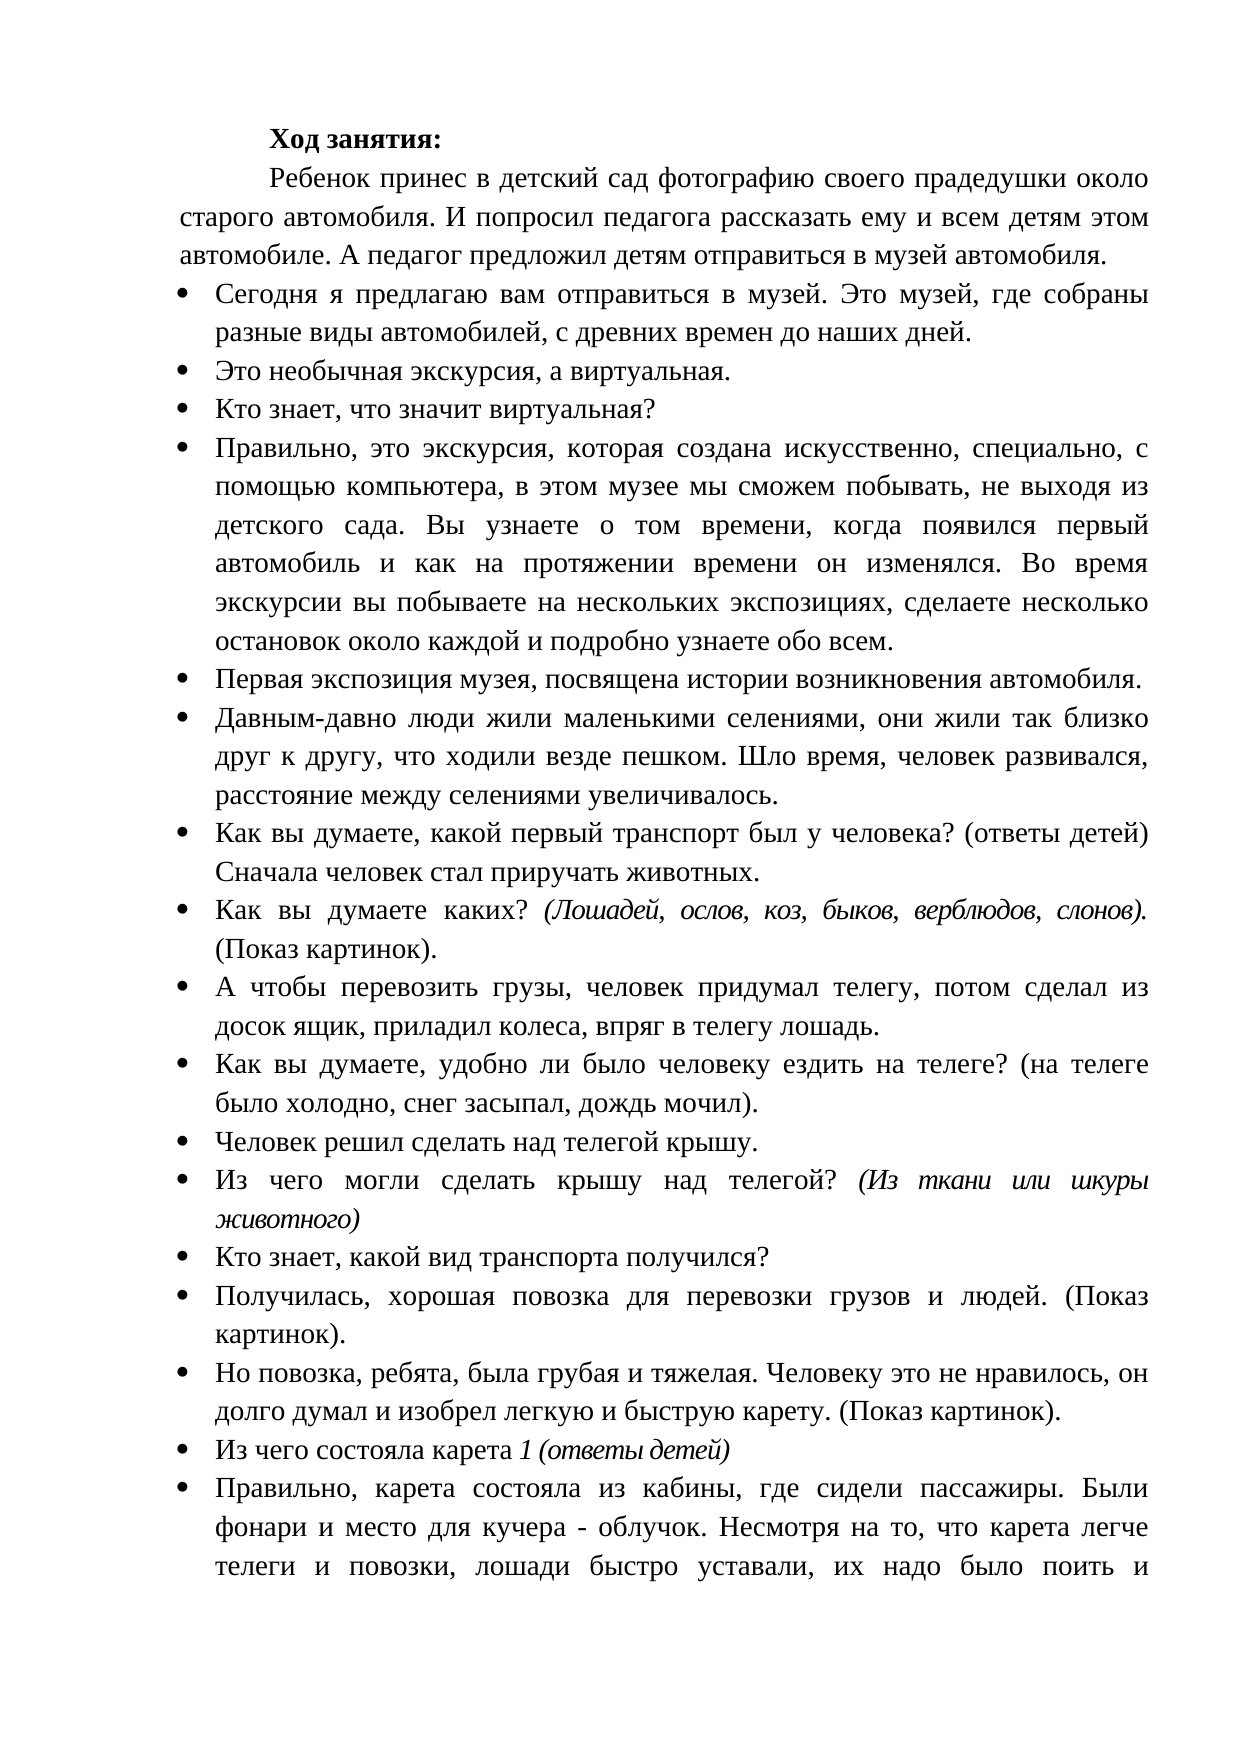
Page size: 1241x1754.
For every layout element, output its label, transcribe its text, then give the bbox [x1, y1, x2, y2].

list Из чего состояла карета 1 (ответы детей) [177, 1428, 1152, 1467]
list Кто знает, какой вид транспорта получился? [177, 1236, 1152, 1274]
list Как вы думаете каких? (Лошадей, ослов, коз, быков, верблюдов, слонов). (Показ картинок). [177, 889, 1149, 966]
list Как вы думаете, удобно ли было человеку ездить на телеге? (на телеге было холодно, снег засыпал, дождь мочил). [177, 1043, 1149, 1120]
list Первая экспозиция музея, посвящена истории возникновения автомобиля. [177, 658, 1149, 696]
list А чтобы перевозить грузы, человек придумал телегу, потом сделал из досок ящик, приладил колеса, впряг в телегу лошадь. [177, 966, 1149, 1043]
list Как вы думаете, какой первый транспорт был у человека? (ответы детей) Сначала человек стал приручать животных. [177, 812, 1149, 889]
list Сегодня я предлагаю вам отправиться в музей. Это музей, где собраны разные виды автомобилей, с древних времен до наших дней. [177, 272, 1149, 349]
text Ход занятия: [179, 118, 1152, 157]
list Давным-давно люди жили маленькими селениями, они жили так близко друг к другу, что ходили везде пешком. Шло время, человек развивался, расстояние между селениями увеличивалось. [177, 696, 1149, 812]
list Кто знает, что значит виртуальная? [177, 388, 1152, 426]
list Правильно, это экскурсия, которая создана искусственно, специально, с помощью компьютера, в этом музее мы сможем побывать, не выходя из детского сада. Вы узнаете о том времени, когда появился первый автомобиль и как на протяжении времени он изменялся. Во время экскурсии вы побываете на нескольких экспозициях, сделаете несколько остановок около каждой и подробно узнаете обо всем. [177, 426, 1149, 658]
list Человек решил сделать над телегой крышу. [177, 1120, 1152, 1159]
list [177, 1467, 1149, 1583]
text Ребенок принес в детский сад фотографию своего прадедушки около старого автомобиля. И попросил педагога рассказать ему и всем детям этом автомобиле. А педагог предложил детям отправиться в музей автомобиля. [179, 157, 1149, 272]
list Из чего могли сделать крышу над телегой? (Из ткани или шкуры животного) [177, 1159, 1149, 1236]
list Это необычная экскурсия, а виртуальная. [177, 349, 1152, 388]
list Но повозка, ребята, была грубая и тяжелая. Человеку это не нравилось, он долго думал и изобрел легкую и быструю карету. (Показ картинок). [177, 1351, 1149, 1428]
list Получилась, хорошая повозка для перевозки грузов и людей. (Показ картинок). [177, 1274, 1149, 1351]
